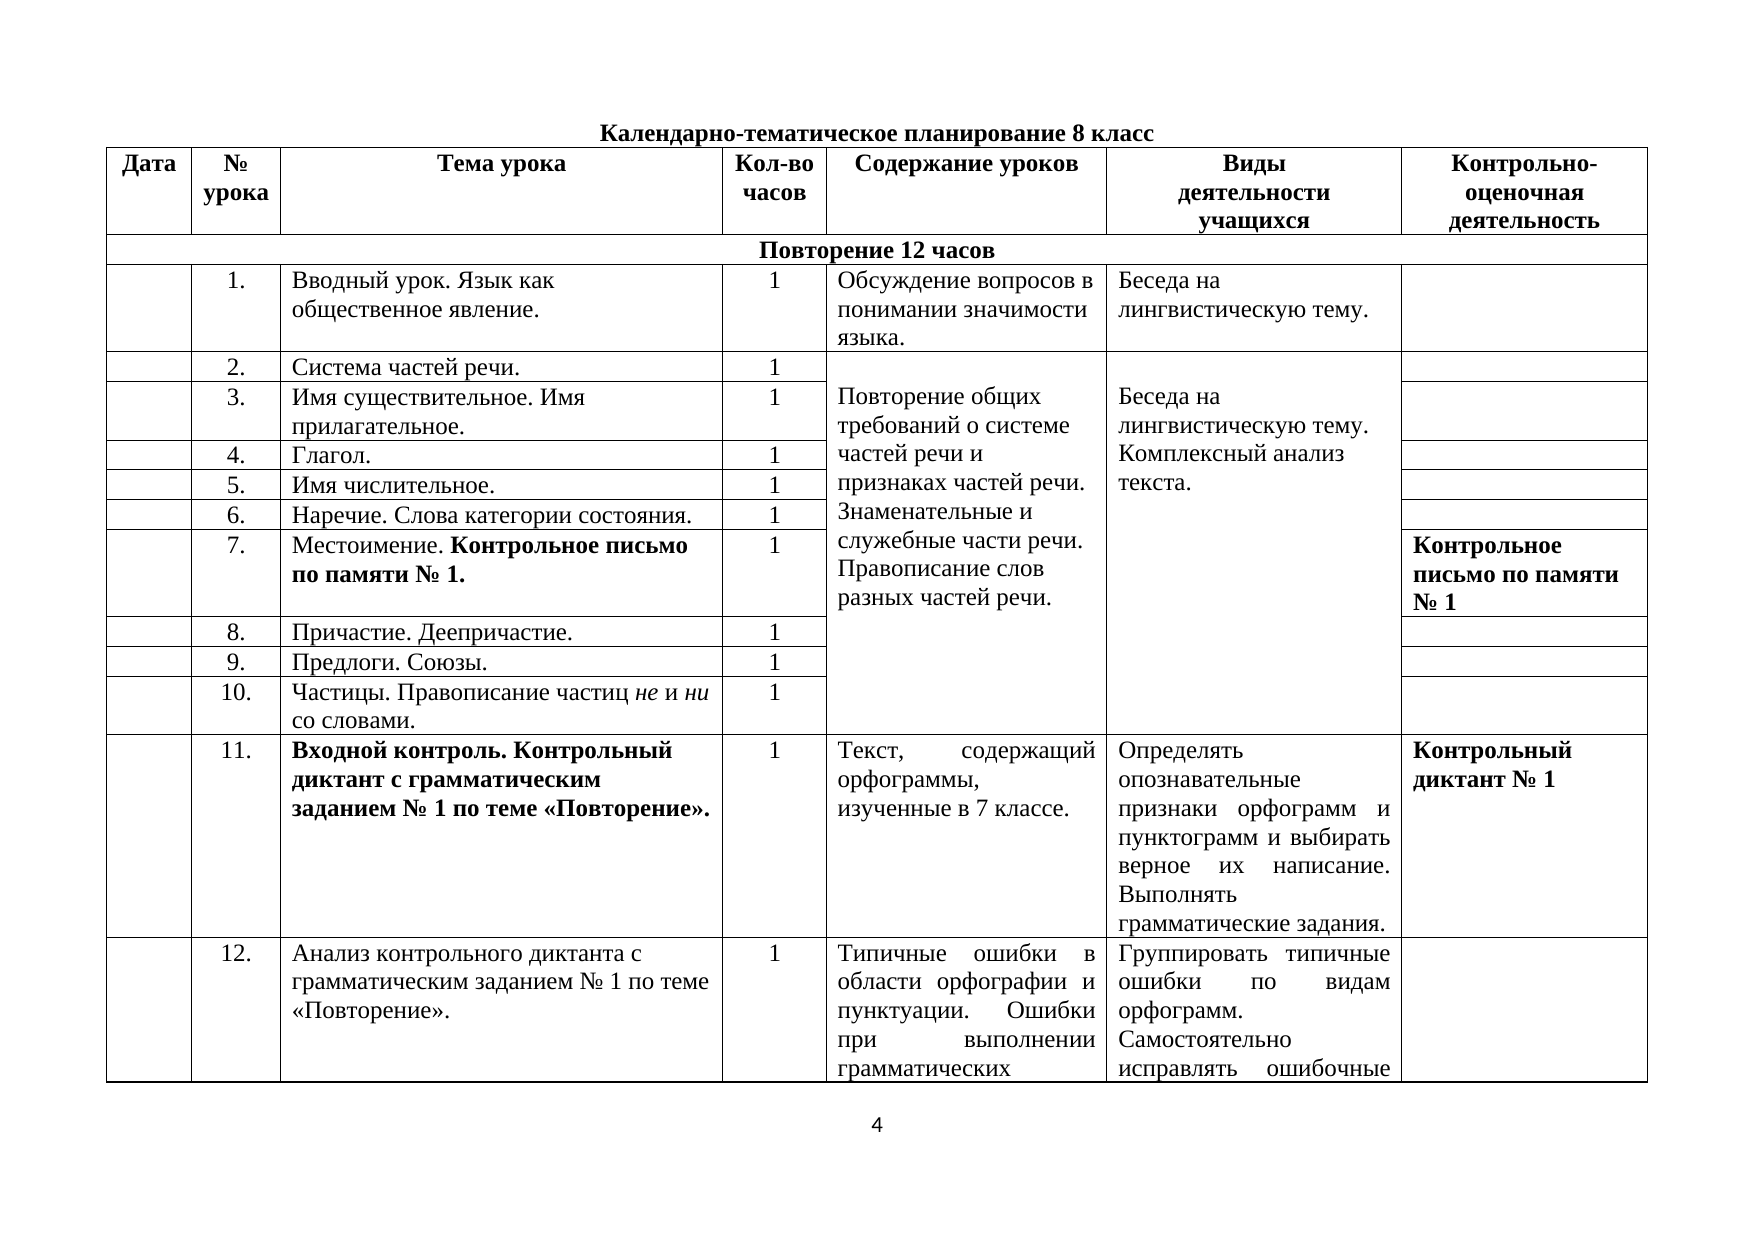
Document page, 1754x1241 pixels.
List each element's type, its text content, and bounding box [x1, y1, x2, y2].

table_cell Вводный урок. Язык как общественное явление. [281, 265, 722, 351]
table_cell Входной контроль. Контрольный диктант с грамматическим заданием № 1 по теме «Повторение». [281, 735, 722, 937]
table_cell Система частей речи. [281, 352, 722, 381]
table_cell [1402, 265, 1647, 351]
table_header Содержание уроков [827, 148, 1106, 234]
table_cell 2. [192, 352, 280, 381]
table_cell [827, 938, 1106, 1081]
table_cell Повторение 12 часов [107, 235, 1647, 264]
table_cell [281, 938, 722, 1081]
table_cell 9. [192, 647, 280, 676]
table_header Дата [107, 148, 191, 234]
table_cell 6. [192, 500, 280, 529]
table_cell 1 [723, 617, 826, 646]
table_cell [107, 938, 191, 1081]
table_cell [107, 617, 191, 646]
table_cell 1 [723, 265, 826, 351]
table_header Контрольно- оценочная деятельность [1402, 148, 1647, 234]
table_cell [107, 265, 191, 351]
table_cell Обсуждение вопросов в понимании значимости языка. [827, 265, 1106, 351]
table_cell Имя числительное. [281, 470, 722, 499]
table_cell [1402, 938, 1647, 1081]
table_cell 7. [192, 530, 280, 616]
table_cell [107, 500, 191, 529]
table_cell 1 [723, 735, 826, 937]
table_cell 1 [723, 500, 826, 529]
table_cell [107, 382, 191, 439]
table_cell 1 [723, 470, 826, 499]
table_cell 4. [192, 441, 280, 469]
table_cell 1 [723, 677, 826, 734]
table_cell Повторение общих требований о системе частей речи и признаках частей речи. Знаменательные и служебные части речи. Правописание слов разных частей речи. [827, 352, 1106, 734]
table_cell Предлоги. Союзы. [281, 647, 722, 676]
table_cell Беседа на лингвистическую тему. [1107, 265, 1401, 351]
table_cell [1402, 617, 1647, 646]
table_cell Контрольный диктант № 1 [1402, 735, 1647, 937]
table_cell 1 [723, 530, 826, 616]
table_cell [107, 470, 191, 499]
table_cell 5. [192, 470, 280, 499]
table_cell 1 [723, 647, 826, 676]
table_cell [1402, 441, 1647, 469]
table_cell Частицы. Правописание частиц не и ни со словами. [281, 677, 722, 734]
table_header № урока [192, 148, 280, 234]
text Календарно-тематическое планирование 8 класс [118, 118, 1636, 147]
table_cell 1. [192, 265, 280, 351]
table_cell [1402, 500, 1647, 529]
table_cell [1402, 352, 1647, 381]
table_header Тема урока [281, 148, 722, 234]
table_cell Наречие. Слова категории состояния. [281, 500, 722, 529]
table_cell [1107, 938, 1401, 1081]
table_cell [107, 352, 191, 381]
table_cell 10. [192, 677, 280, 734]
table_cell 3. [192, 382, 280, 439]
table_cell [107, 677, 191, 734]
table_cell 1 [723, 938, 826, 1081]
table_cell Имя существительное. Имя прилагательное. [281, 382, 722, 439]
table_cell 12. [192, 938, 280, 1081]
table_cell Определять опознавательные признаки орфограмм и пунктограмм и выбирать верное их написание. Выполнять грамматические задания. [1107, 735, 1401, 937]
table_header Кол-во часов [723, 148, 826, 234]
table_cell [107, 530, 191, 616]
table_cell [1402, 647, 1647, 676]
table_cell Контрольное письмо по памяти № 1 [1402, 530, 1647, 616]
table_cell [107, 441, 191, 469]
table_cell [1402, 677, 1647, 734]
table_header Виды деятельности учащихся [1107, 148, 1401, 234]
table_cell 1 [723, 352, 826, 381]
table_cell [1402, 470, 1647, 499]
table_cell Местоимение. Контрольное письмо по памяти № 1. [281, 530, 722, 616]
table_cell Причастие. Деепричастие. [281, 617, 722, 646]
table_cell Глагол. [281, 441, 722, 469]
table_cell [107, 647, 191, 676]
table_cell [1402, 382, 1647, 439]
table_cell 11. [192, 735, 280, 937]
table_cell 1 [723, 382, 826, 439]
table_cell [107, 735, 191, 937]
table_cell 8. [192, 617, 280, 646]
table_cell Беседа на лингвистическую тему. Комплексный анализ текста. [1107, 352, 1401, 734]
table_cell Текст, содержащий орфограммы, изученные в 7 классе. [827, 735, 1106, 937]
table_cell 1 [723, 441, 826, 469]
